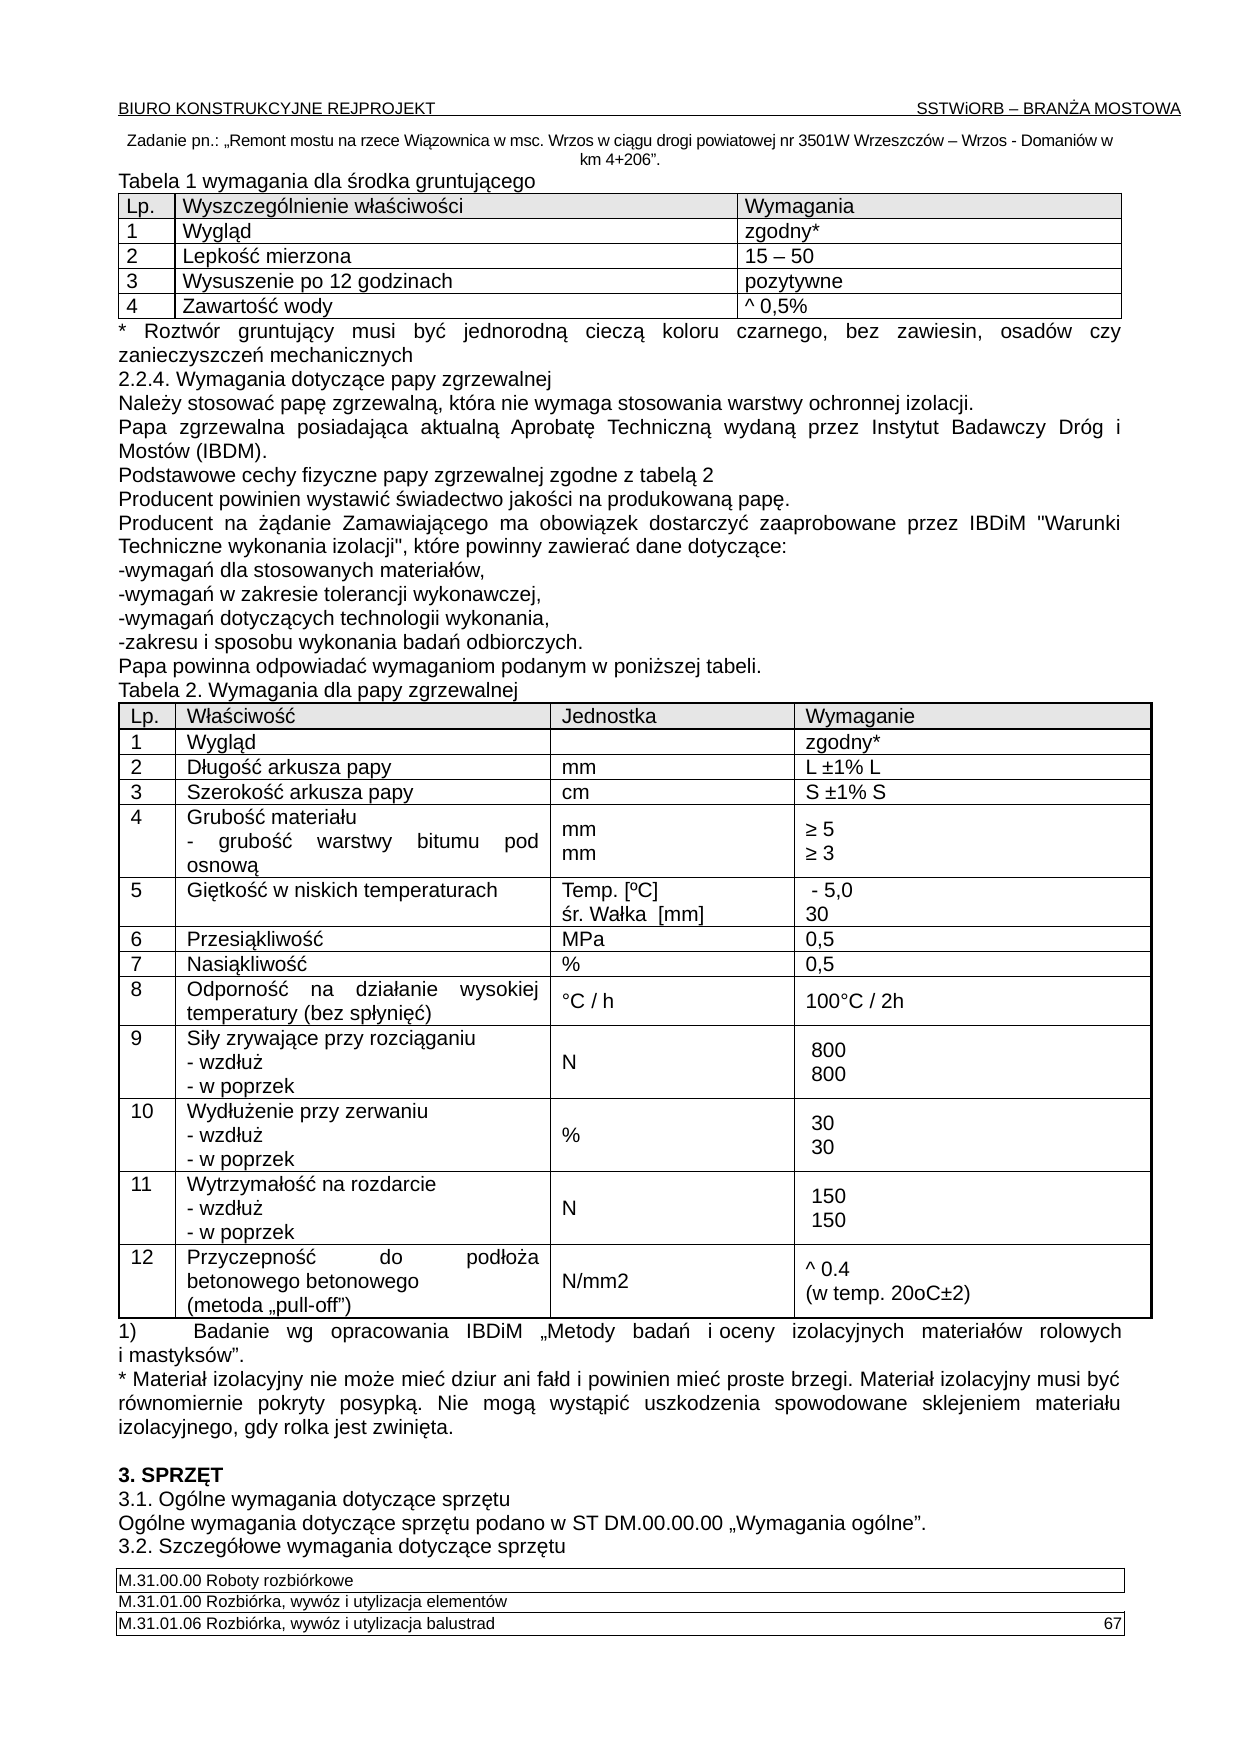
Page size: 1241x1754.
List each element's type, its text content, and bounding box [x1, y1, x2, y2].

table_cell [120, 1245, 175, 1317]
text 2.2.4. Wymagania dotyczące papy zgrzewalnej [118, 367, 1122, 391]
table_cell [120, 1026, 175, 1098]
text Tabela 1 wymagania dla środka gruntującego [118, 169, 1122, 193]
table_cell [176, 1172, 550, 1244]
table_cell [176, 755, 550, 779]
text Podstawowe cechy fizyczne papy zgrzewalnej zgodne z tabelą 2 [118, 462, 1122, 486]
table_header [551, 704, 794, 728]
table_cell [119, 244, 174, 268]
text Producent powinien wystawić świadectwo jakości na produkowaną papę. [118, 486, 1122, 510]
text Papa powinna odpowiadać wymaganiom podanym w poniższej tabeli. [118, 654, 1122, 678]
text * Materiał izolacyjny nie może mieć dziur ani fałd i powinien mieć proste brzegi. Materiał izolacyjny musi być równomiernie pokryty posypką. Nie mogą wystąpić uszkodzenia spowodowane sklejeniem materiału izolacyjnego, gdy rolka jest zwinięta. [118, 1367, 1122, 1438]
text 3. SPRZĘT [118, 1462, 1122, 1486]
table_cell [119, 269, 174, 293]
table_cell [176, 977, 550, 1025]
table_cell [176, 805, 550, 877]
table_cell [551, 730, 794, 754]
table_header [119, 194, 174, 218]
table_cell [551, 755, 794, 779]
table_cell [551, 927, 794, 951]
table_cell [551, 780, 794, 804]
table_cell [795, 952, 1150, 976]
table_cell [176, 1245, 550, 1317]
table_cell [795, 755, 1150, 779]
text -wymagań w zakresie tolerancji wykonawczej, [118, 582, 1122, 606]
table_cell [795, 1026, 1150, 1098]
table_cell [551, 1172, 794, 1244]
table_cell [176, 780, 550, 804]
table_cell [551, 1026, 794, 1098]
text -wymagań dotyczących technologii wykonania, [118, 606, 1122, 630]
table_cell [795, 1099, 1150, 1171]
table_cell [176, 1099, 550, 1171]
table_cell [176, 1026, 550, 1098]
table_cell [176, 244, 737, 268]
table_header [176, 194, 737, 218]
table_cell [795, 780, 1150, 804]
text Papa zgrzewalna posiadająca aktualną Aprobatę Techniczną wydaną przez Instytut Badawczy Dróg i Mostów (IBDM). [118, 414, 1122, 462]
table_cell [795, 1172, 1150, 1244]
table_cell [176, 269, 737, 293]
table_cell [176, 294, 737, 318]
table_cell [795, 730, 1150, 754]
text Należy stosować papę zgrzewalną, która nie wymaga stosowania warstwy ochronnej izolacji. [118, 391, 1122, 414]
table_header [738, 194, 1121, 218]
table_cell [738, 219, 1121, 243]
text Ogólne wymagania dotyczące sprzętu podano w ST DM.00.00.00 „Wymagania ogólne”. [118, 1510, 1122, 1534]
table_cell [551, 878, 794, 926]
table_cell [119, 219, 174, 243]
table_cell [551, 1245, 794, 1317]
text 3.1. Ogólne wymagania dotyczące sprzętu [118, 1486, 1122, 1510]
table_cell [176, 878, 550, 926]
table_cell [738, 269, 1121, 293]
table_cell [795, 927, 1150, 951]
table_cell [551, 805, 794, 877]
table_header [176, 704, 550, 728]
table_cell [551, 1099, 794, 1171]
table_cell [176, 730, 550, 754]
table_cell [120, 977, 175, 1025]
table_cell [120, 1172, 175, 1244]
text Tabela 2. Wymagania dla papy zgrzewalnej [118, 678, 1122, 702]
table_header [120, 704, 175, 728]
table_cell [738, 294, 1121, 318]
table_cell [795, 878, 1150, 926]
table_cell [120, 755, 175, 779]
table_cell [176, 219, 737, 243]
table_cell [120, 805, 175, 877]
text 3.2. Szczegółowe wymagania dotyczące sprzętu [118, 1534, 1122, 1558]
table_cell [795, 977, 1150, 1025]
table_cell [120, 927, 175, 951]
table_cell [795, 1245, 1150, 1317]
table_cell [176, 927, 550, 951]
text * Roztwór gruntujący musi być jednorodną cieczą koloru czarnego, bez zawiesin, osadów czy zanieczyszczeń mechanicznych [118, 319, 1122, 367]
text -wymagań dla stosowanych materiałów, [118, 558, 1122, 582]
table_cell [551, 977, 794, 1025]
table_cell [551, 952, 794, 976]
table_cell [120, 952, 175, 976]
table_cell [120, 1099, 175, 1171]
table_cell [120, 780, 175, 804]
text -zakresu i sposobu wykonania badań odbiorczych. [118, 630, 1122, 654]
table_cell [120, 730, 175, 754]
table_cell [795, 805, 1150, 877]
text 1) Badanie wg opracowania IBDiM „Metody badań i oceny izolacyjnych materiałów rolowych i mastyksów”. [118, 1319, 1122, 1367]
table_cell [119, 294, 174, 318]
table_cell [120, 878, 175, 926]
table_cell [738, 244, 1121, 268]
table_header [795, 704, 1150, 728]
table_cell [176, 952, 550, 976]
